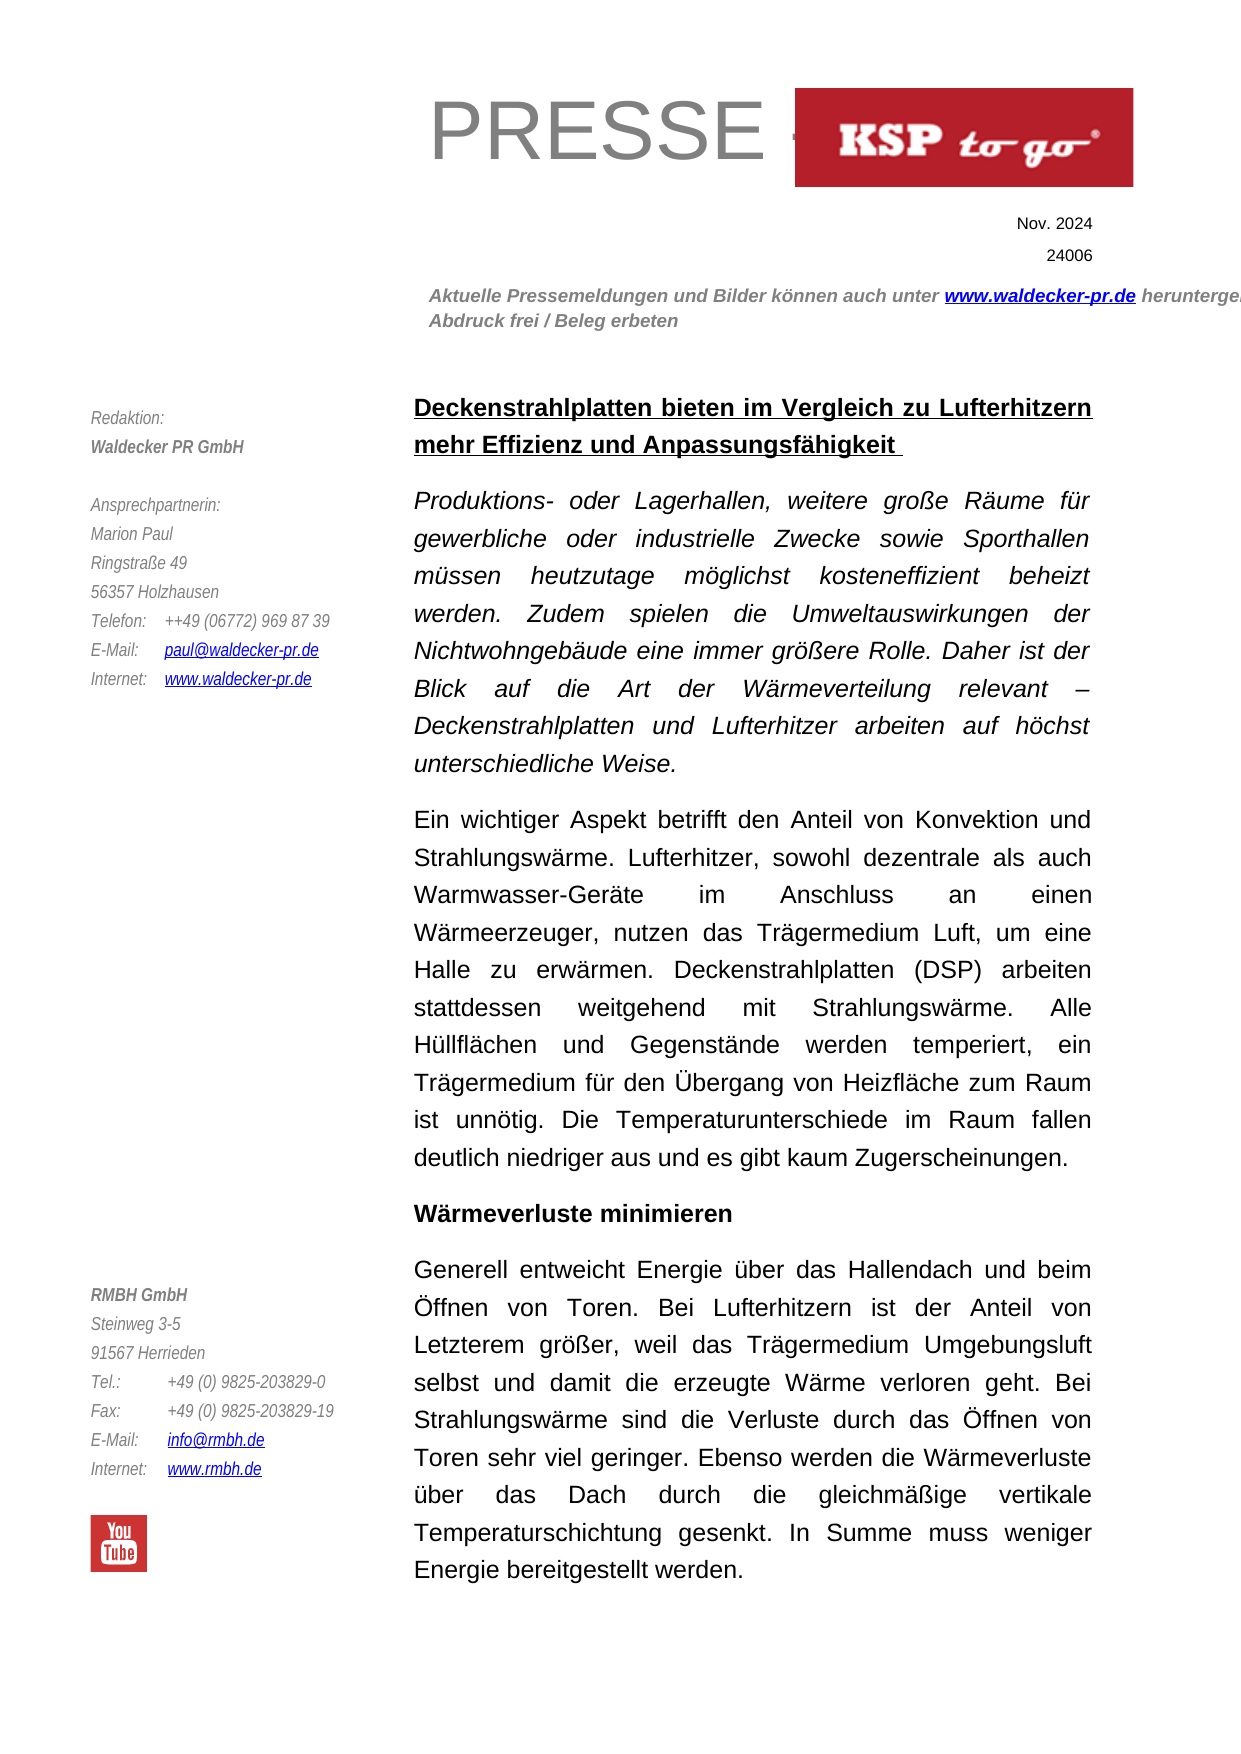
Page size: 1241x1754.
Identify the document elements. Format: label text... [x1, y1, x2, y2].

picture [90, 1515, 147, 1572]
text Deckenstrahlplatten bieten im Vergleich zu Lufterhitzern mehr Effizienz und Anpassungsfähigkeit [413, 386, 1093, 418]
text Generell entweicht Energie über das Hallendach und beim Öffnen von Toren. Bei Lufterhitzern ist der Anteil von Letzterem größer, weil das Trägermedium Umgebungsluft selbst und damit die erzeugte Wärme verloren geht. Bei Strahlungswärme sind die Verluste durch das Öffnen von Toren sehr viel geringer. Ebenso werden die Wärmeverluste über das Dach durch die gleichmäßige vertikale Temperaturschichtung gesenkt. In Summe muss weniger Energie bereitgestellt werden. [413, 1248, 1093, 1586]
text Produktions- oder Lagerhallen, weitere große Räume für gewerbliche oder industrielle Zwecke sowie Sporthallen müssen heutzutage möglichst kosteneffizient beheizt werden. Zudem spielen die Umweltauswirkungen der Nichtwohngebäude eine immer größere Rolle. Daher ist der Blick auf die Art der Wärmeverteilung relevant – Deckenstrahlplatten und Lufterhitzer arbeiten auf höchst unterschiedliche Weise. [413, 480, 1093, 780]
text Ein wichtiger Aspekt betrifft den Anteil von Konvektion und Strahlungswärme. Lufterhitzer, sowohl dezentrale als auch Warmwasser-Geräte im Anschluss an einen Wärmeerzeuger, nutzen das Trägermedium Luft, um eine Halle zu erwärmen. Deckenstrahlplatten (DSP) arbeiten stattdessen weitgehend mit Strahlungswärme. Alle Hüllflächen und Gegenstände werden temperiert, ein Trägermedium für den Übergang von Heizfläche zum Raum ist unnötig. Die Temperaturunterschiede im Raum fallen deutlich niedriger aus und es gibt kaum Zugerscheinungen. [413, 798, 1093, 1173]
text Deckenstrahlplatten bieten im Vergleich zu Lufterhitzern mehr Effizienz und Anpassungsfähigkeit [413, 419, 1093, 461]
text Wärmeverluste minimieren [413, 1192, 1093, 1230]
